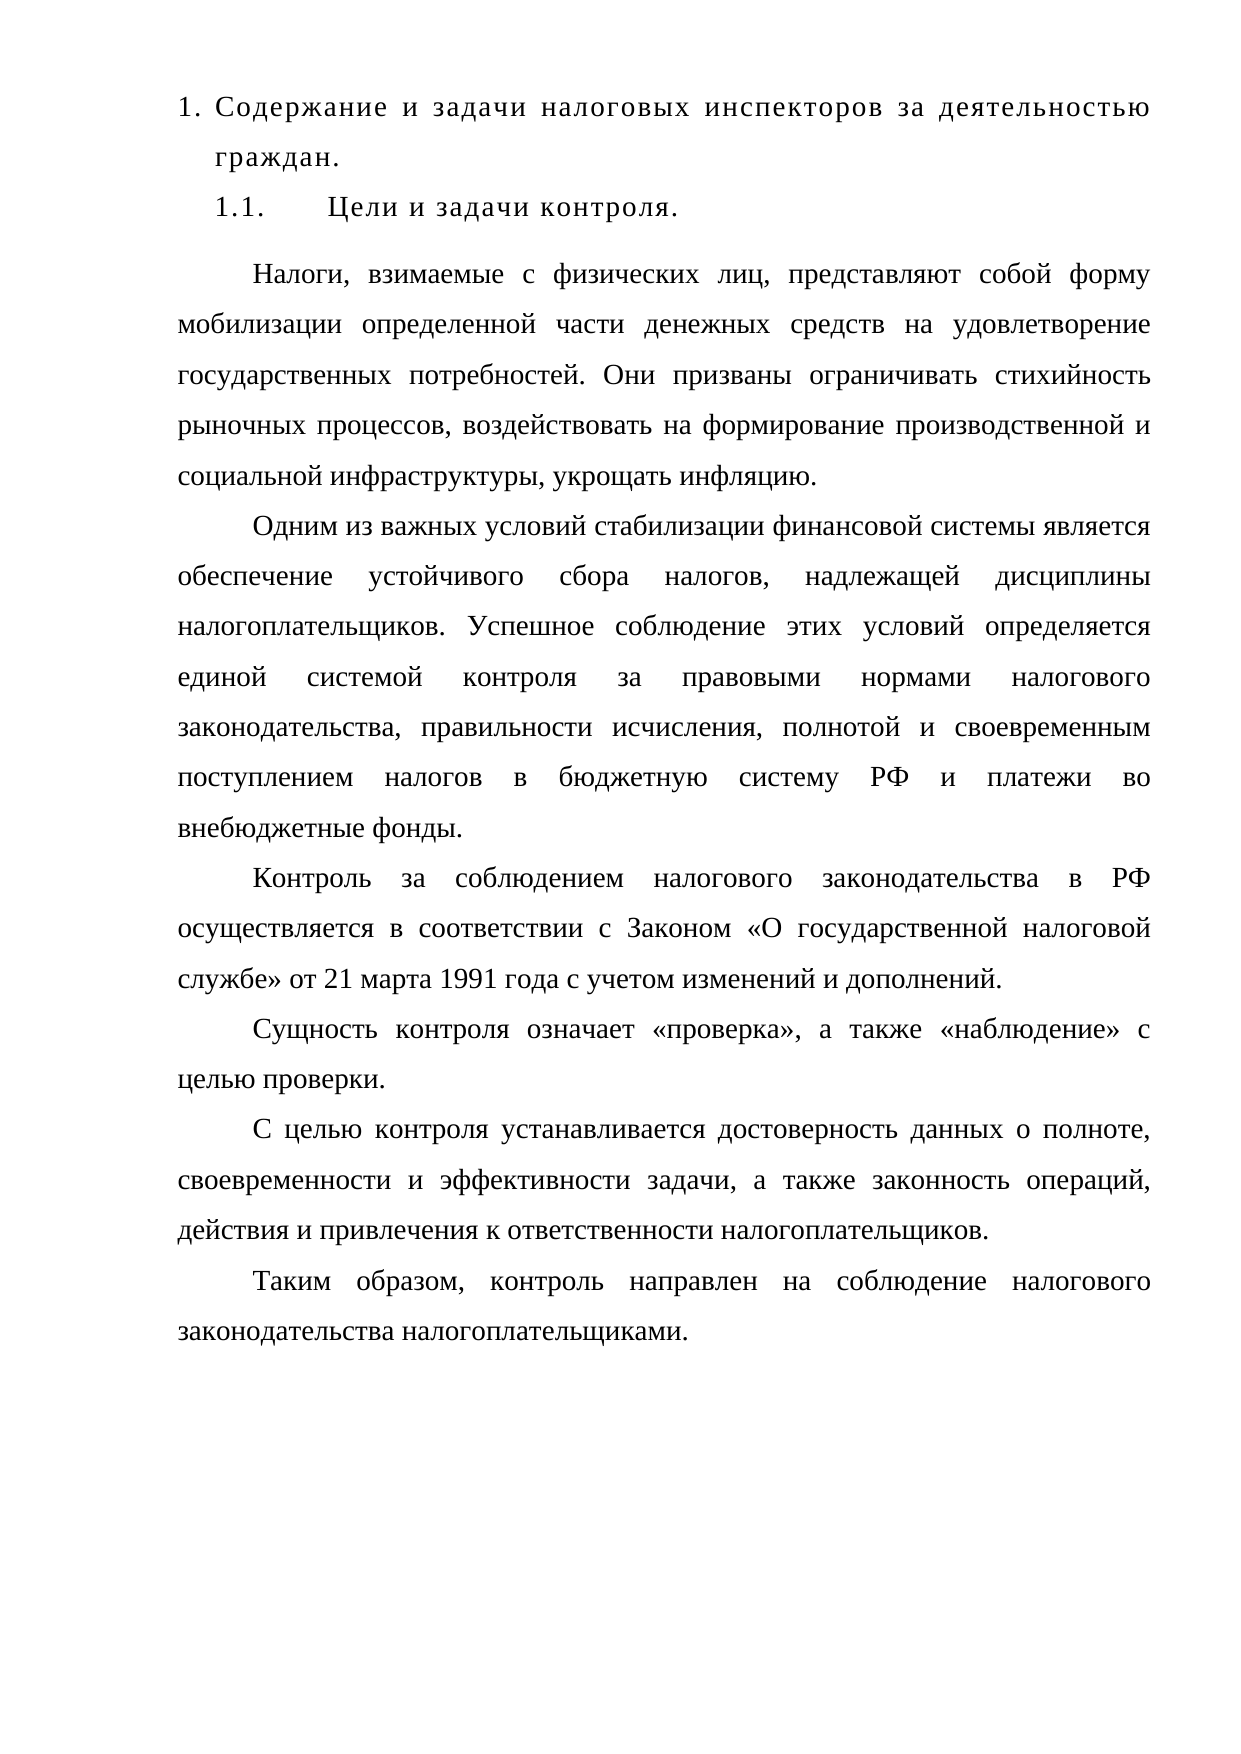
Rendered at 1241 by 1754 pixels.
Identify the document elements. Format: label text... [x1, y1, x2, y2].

text Контроль за соблюдением налогового законодательства в РФ осуществляется в соответствии с Законом «О государственной налоговой службе» от 21 марта 1991 года с учетом изменений и дополнений. [177, 860, 1152, 994]
text Одним из важных условий стабилизации финансовой системы является обеспечение устойчивого сбора налогов, надлежащей дисциплины налогоплательщиков. Успешное соблюдение этих условий определяется единой системой контроля за правовыми нормами налогового законодательства, правильности исчисления, полнотой и своевременным поступлением налогов в бюджетную систему РФ и платежи во внебюджетные фонды. [177, 508, 1152, 843]
list Цели и задачи контроля. [214, 189, 1152, 223]
list Содержание и задачи налоговых инспекторов за деятельностью граждан. [177, 89, 1152, 172]
text С целью контроля устанавливается достоверность данных о полноте, своевременности и эффективности задачи, а также законность операций, действия и привлечения к ответственности налогоплательщиков. [177, 1112, 1152, 1246]
text Сущность контроля означает «проверка», а также «наблюдение» с целью проверки. [177, 1011, 1152, 1095]
text Налоги, взимаемые с физических лиц, представляют собой форму мобилизации определенной части денежных средств на удовлетворение государственных потребностей. Они призваны ограничивать стихийность рыночных процессов, воздействовать на формирование производственной и социальной инфраструктуры, укрощать инфляцию. [177, 256, 1152, 491]
text Таким образом, контроль направлен на соблюдение налогового законодательства налогоплательщиками. [177, 1263, 1152, 1346]
